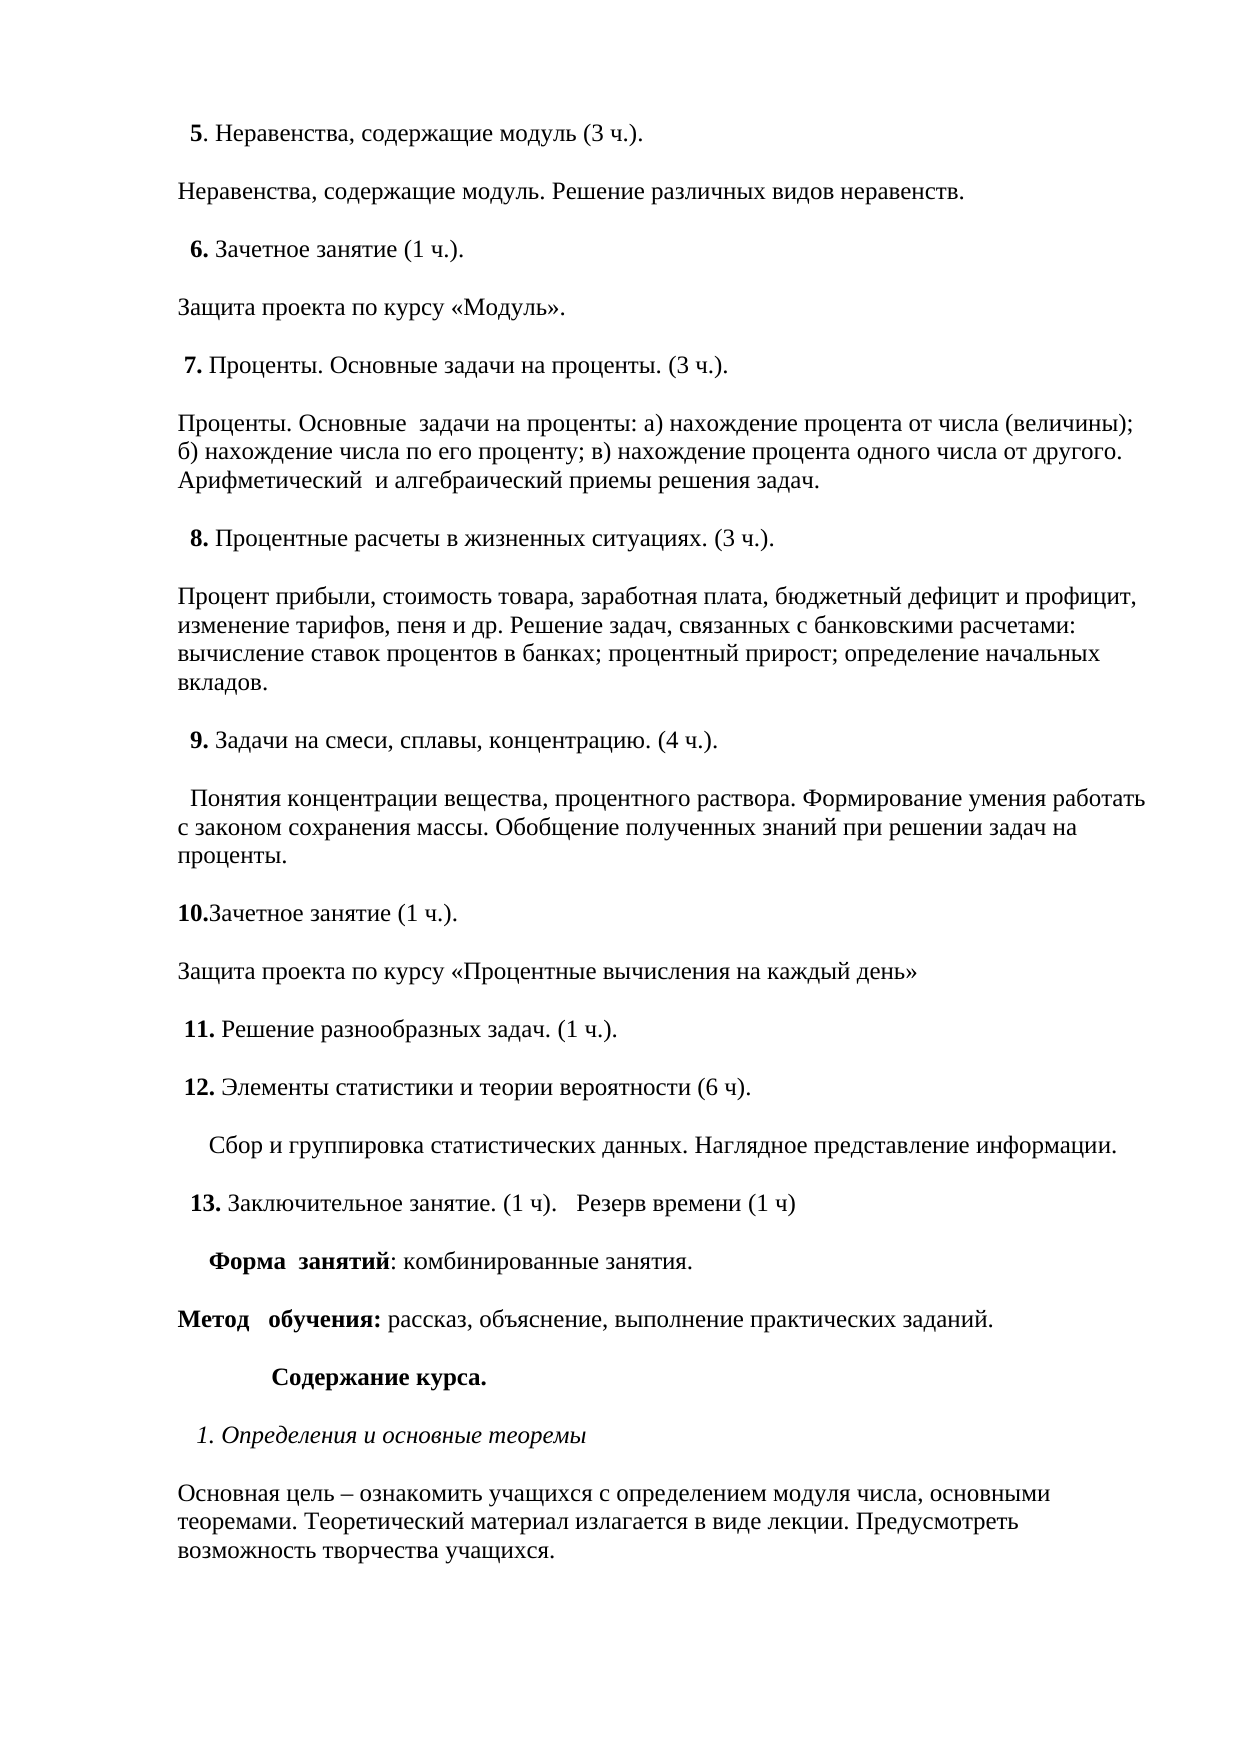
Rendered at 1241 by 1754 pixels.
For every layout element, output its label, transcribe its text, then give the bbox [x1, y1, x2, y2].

text 1. Определения и основные теоремы [177, 1420, 1152, 1448]
text Содержание курса. [177, 1362, 1152, 1391]
text 8. Процентные расчеты в жизненных ситуациях. (3 ч.). [177, 523, 1152, 552]
text Защита проекта по курсу «Модуль». [177, 292, 1152, 321]
text 9. Задачи на смеси, сплавы, концентрацию. (4 ч.). [177, 725, 1152, 754]
text Сбор и группировка статистических данных. Наглядное представление информации. [177, 1130, 1152, 1159]
text Метод обучения: рассказ, объяснение, выполнение практических заданий. [177, 1304, 1152, 1333]
text 6. Зачетное занятие (1 ч.). [177, 234, 1152, 263]
text 13. Заключительное занятие. (1 ч). Резерв времени (1 ч) [177, 1188, 1152, 1217]
text 5. Неравенства, содержащие модуль (3 ч.). [177, 118, 1152, 147]
text 7. Проценты. Основные задачи на проценты. (3 ч.). [177, 350, 1152, 378]
text Форма занятий: комбинированные занятия. [177, 1246, 1152, 1275]
text Основная цель – ознакомить учащихся с определением модуля числа, основными теоремами. Теоретический материал излагается в виде лекции. Предусмотреть возможность творчества учащихся. [177, 1478, 1152, 1564]
text Неравенства, содержащие модуль. Решение различных видов неравенств. [177, 176, 1152, 205]
text 10.Зачетное занятие (1 ч.). [177, 898, 1152, 927]
text Понятия концентрации вещества, процентного раствора. Формирование умения работать с законом сохранения массы. Обобщение полученных знаний при решении задач на проценты. [177, 783, 1152, 869]
text 12. Элементы статистики и теории вероятности (6 ч). [177, 1072, 1152, 1101]
text 11. Решение разнообразных задач. (1 ч.). [177, 1014, 1152, 1043]
text Проценты. Основные задачи на проценты: а) нахождение процента от числа (величины); б) нахождение числа по его проценту; в) нахождение процента одного числа от другого. Арифметический и алгебраический приемы решения задач. [177, 408, 1152, 494]
text Процент прибыли, стоимость товара, заработная плата, бюджетный дефицит и профицит, изменение тарифов, пеня и др. Решение задач, связанных с банковскими расчетами: вычисление ставок процентов в банках; процентный прирост; определение начальных вкладов. [177, 581, 1152, 696]
text Защита проекта по курсу «Процентные вычисления на каждый день» [177, 956, 1152, 985]
